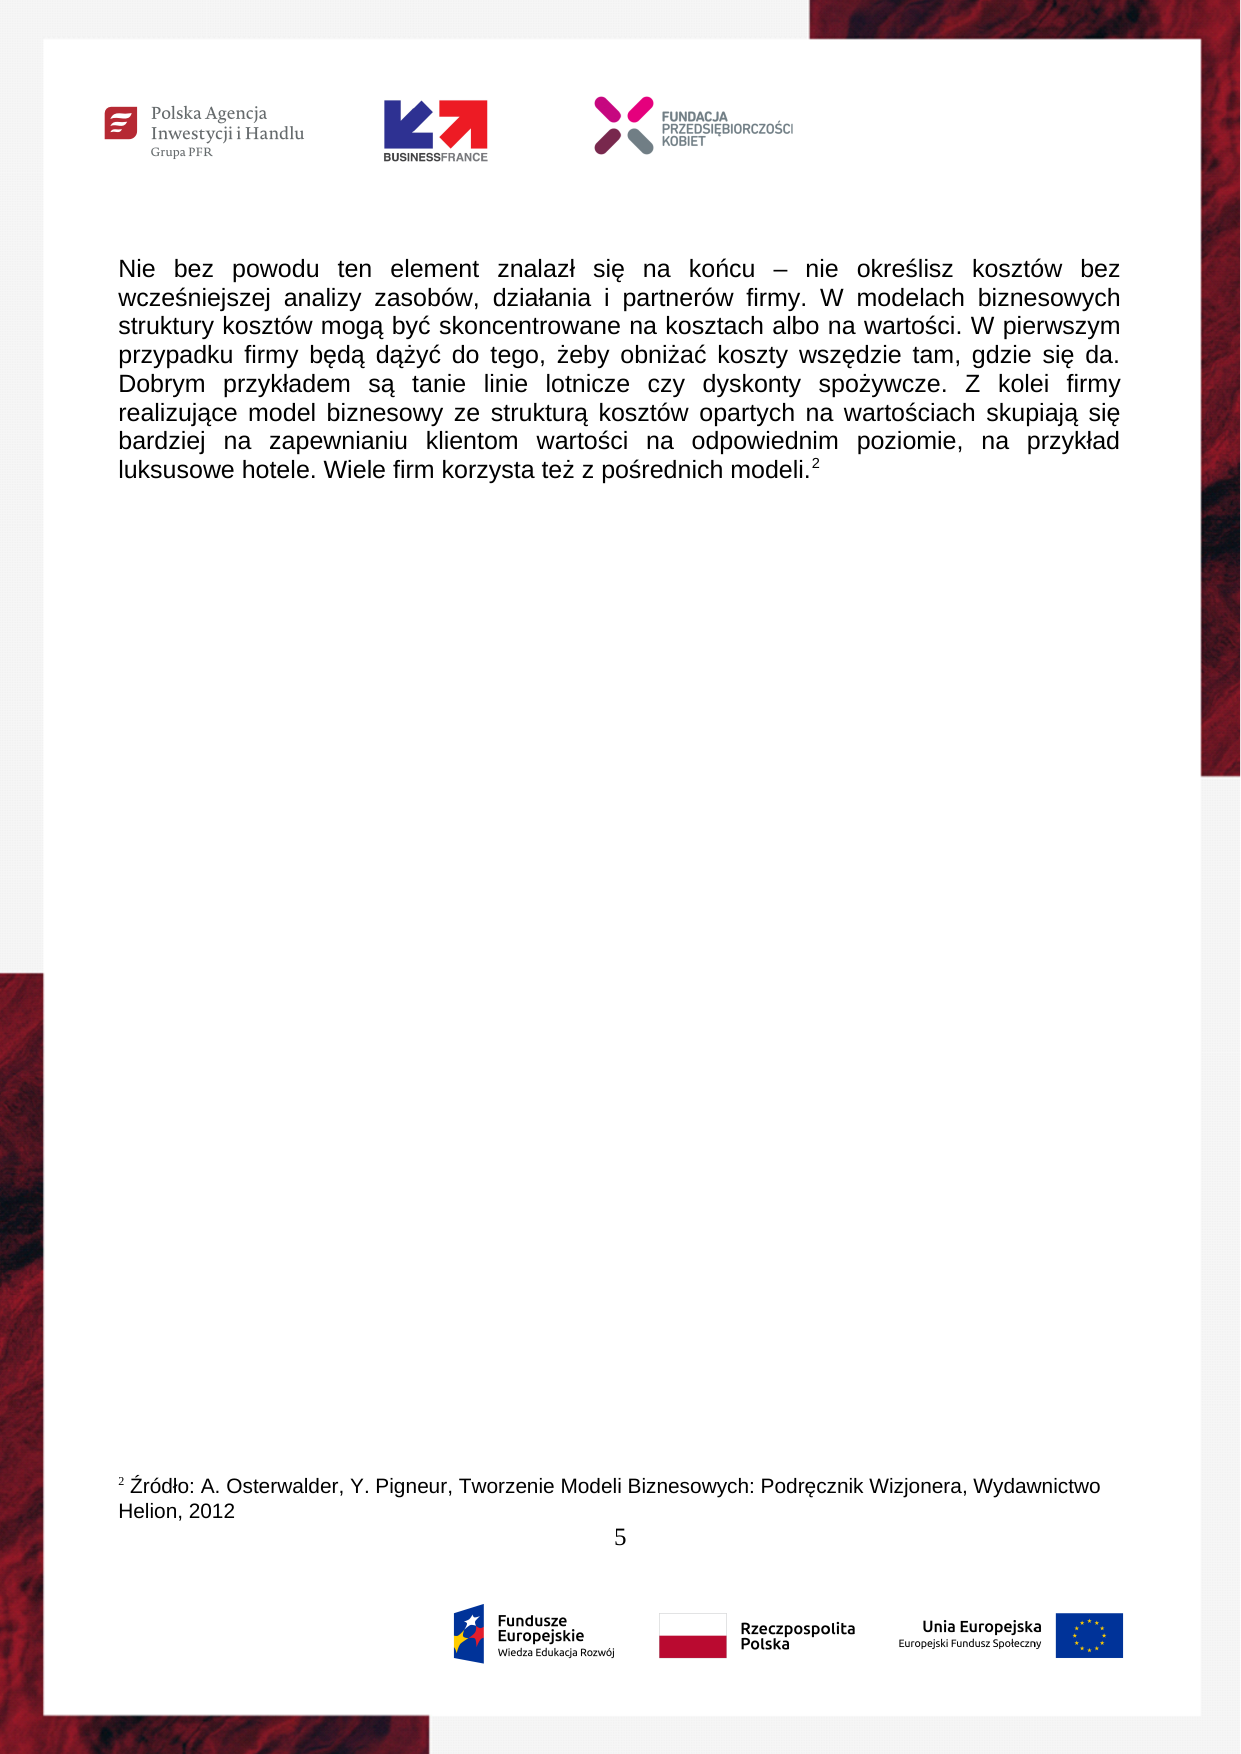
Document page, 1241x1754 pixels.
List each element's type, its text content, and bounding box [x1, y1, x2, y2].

picture [0, 0, 1241, 1754]
text Nie bez powodu ten element znalazł się na końcu – nie określisz kosztów bez wcześniejszej analizy zasobów, działania i partnerów firmy. W modelach biznesowych struktury kosztów mogą być skoncentrowane na kosztach albo na wartości. W pierwszym przypadku firmy będą dążyć do tego, żeby obniżać koszty wszędzie tam, gdzie się da. Dobrym przykładem są tanie linie lotnicze czy dyskonty spożywcze. Z kolei firmy realizujące model biznesowy ze strukturą kosztów opartych na wartościach skupiają się bardziej na zapewnianiu klientom wartości na odpowiednim poziomie, na przykład luksusowe hotele. Wiele firm korzysta też z pośrednich modeli. [118, 254, 1122, 484]
